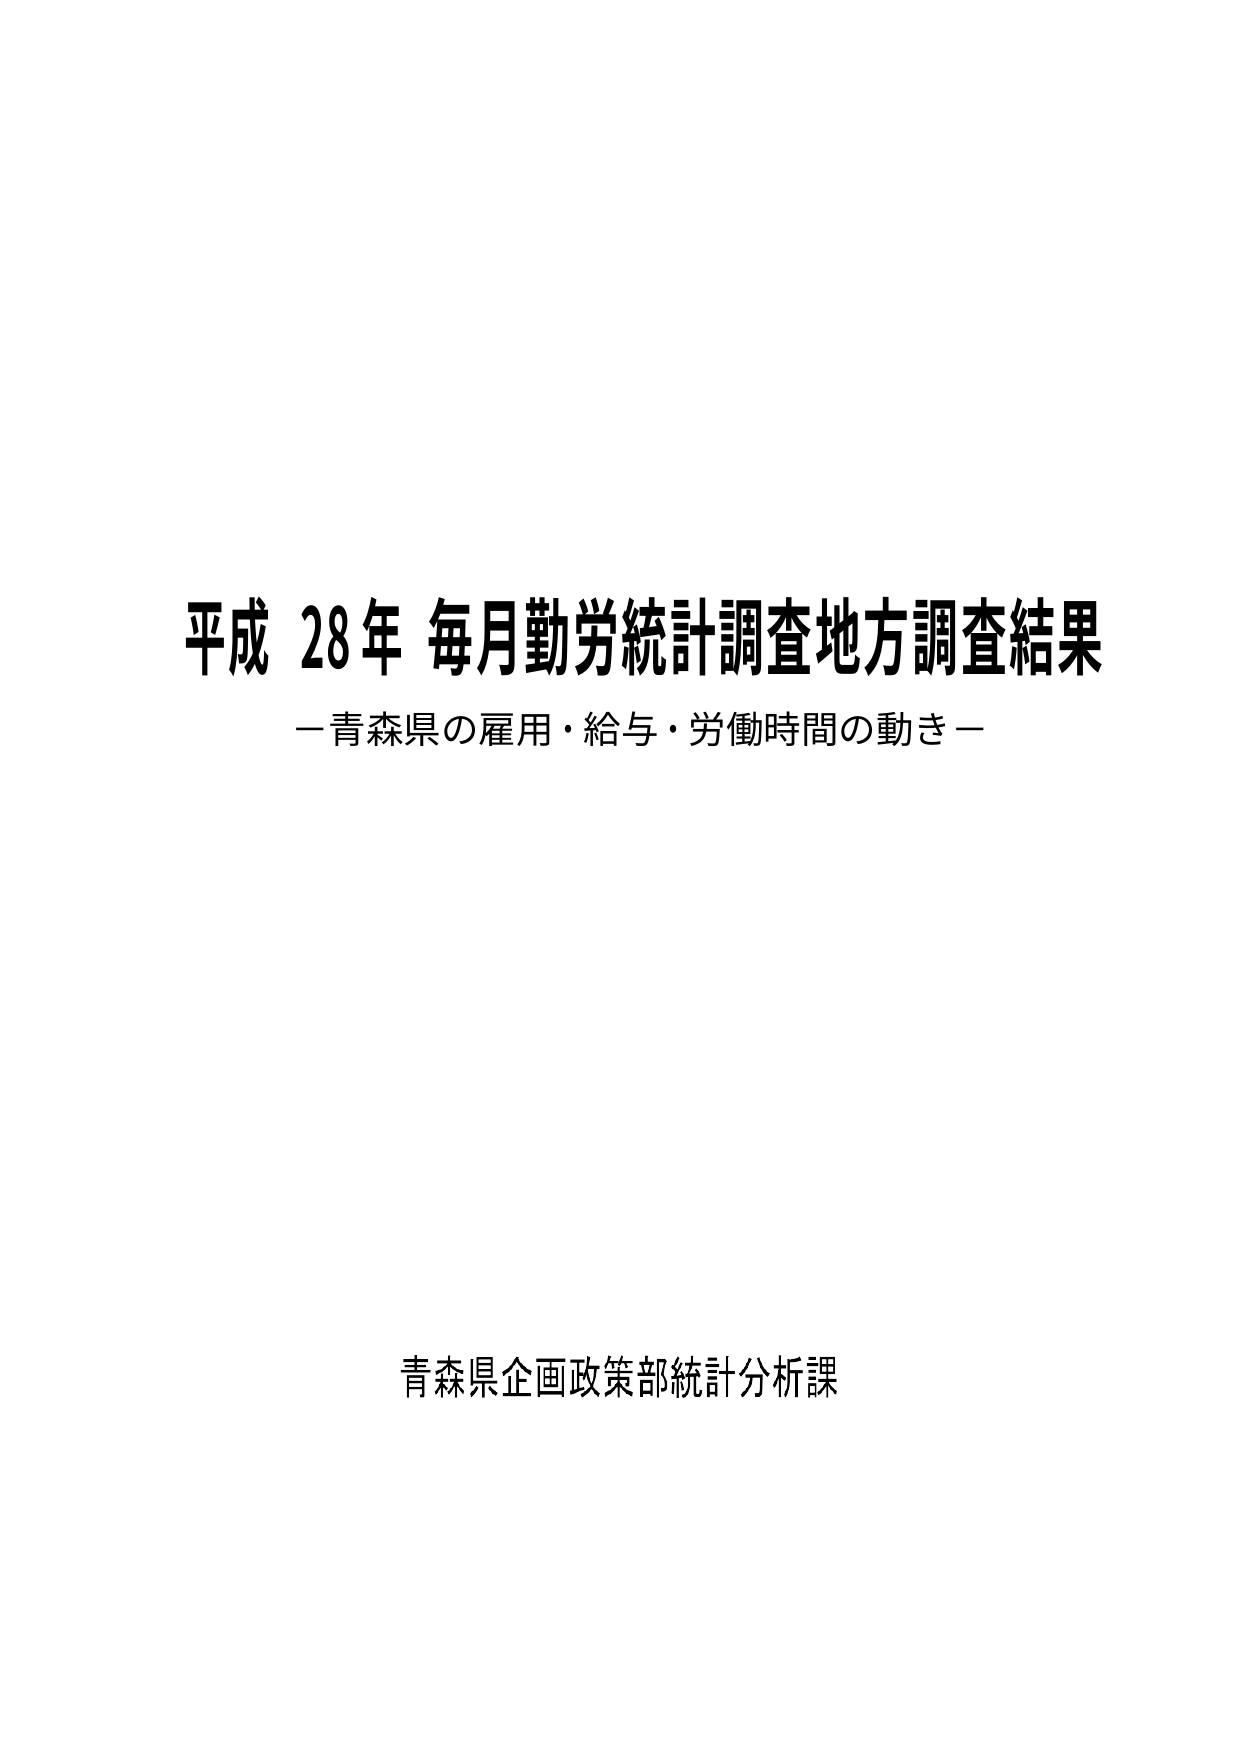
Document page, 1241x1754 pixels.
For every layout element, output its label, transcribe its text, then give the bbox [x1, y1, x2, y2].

text 平成28 年 毎月勤労統計調査地方調査結果 [184, 581, 1169, 691]
text －青森県の雇用・給与・労働時間の動き－ [291, 700, 1169, 754]
picture [400, 1355, 837, 1398]
